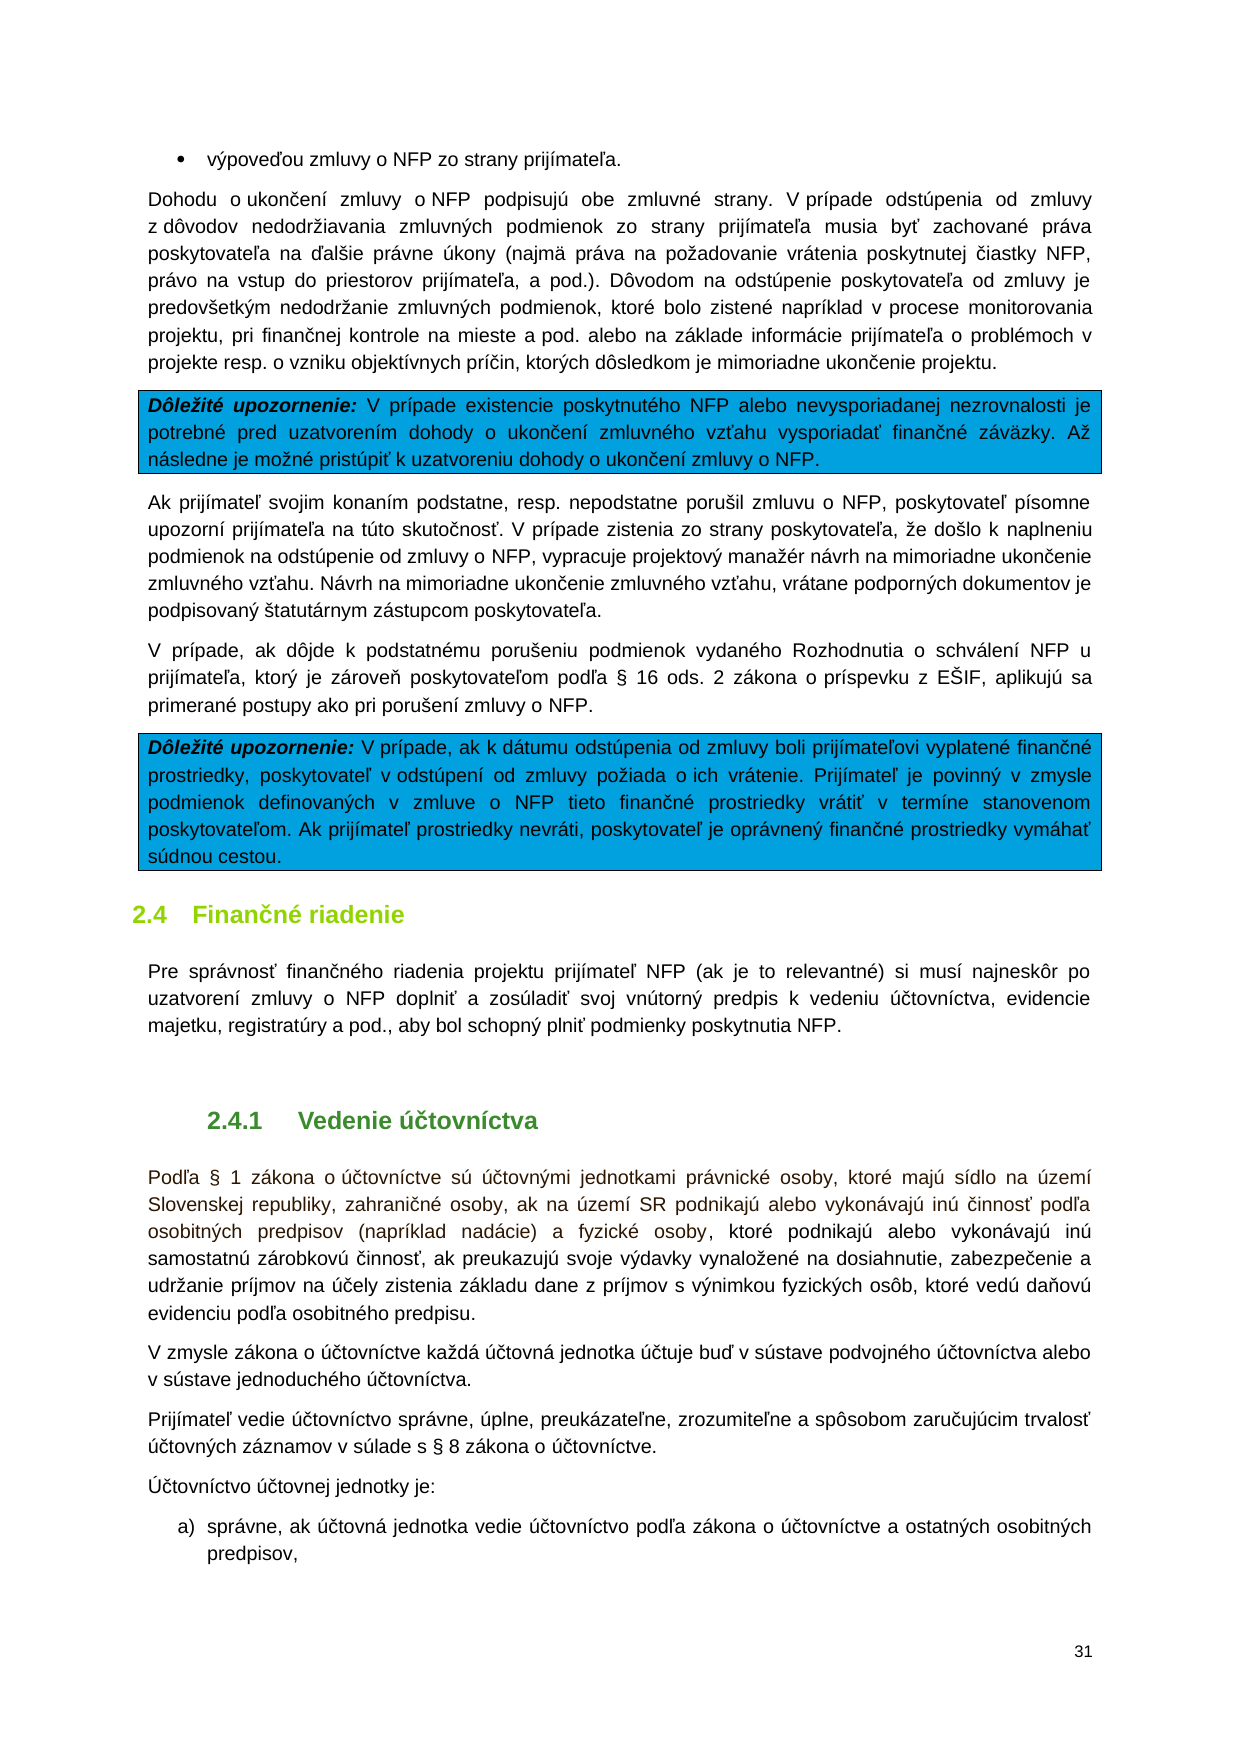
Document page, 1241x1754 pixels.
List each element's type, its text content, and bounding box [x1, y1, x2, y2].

text V zmysle zákona o účtovníctve každá účtovná jednotka účtuje buď v sústave podvojného účtovníctva alebo v sústave jednoduchého účtovníctva. [148, 1341, 1092, 1391]
list správne, ak účtovná jednotka vedie účtovníctvo podľa zákona o účtovníctve a ostatných osobitných predpisov, [177, 1514, 1092, 1564]
text Prijímateľ vedie účtovníctvo správne, úplne, preukázateľne, zrozumiteľne a spôsobom zaručujúcim trvalosť účtovných záznamov v súlade s § 8 zákona o účtovníctve. [148, 1408, 1092, 1458]
text Dôležité upozornenie: V prípade, ak k dátumu odstúpenia od zmluvy boli prijímateľovi vyplatené finančné prostriedky, poskytovateľ v odstúpení od zmluvy požiada o ich vrátenie. Prijímateľ je povinný v zmysle podmienok definovaných v zmluve o NFP tieto finančné prostriedky vrátiť v termíne stanovenom poskytovateľom. Ak prijímateľ prostriedky nevráti, poskytovateľ je oprávnený finančné prostriedky vymáhať súdnou cestou. [139, 734, 1101, 870]
text výpoveďou zmluvy o NFP zo strany prijímateľa. [177, 148, 1092, 171]
text Dôležité upozornenie: V prípade existencie poskytnutého NFP alebo nevysporiadanej nezrovnalosti je potrebné pred uzatvorením dohody o ukončení zmluvného vzťahu vysporiadať finančné záväzky. Až následne je možné pristúpiť k uzatvoreniu dohody o ukončení zmluvy o NFP. [139, 391, 1101, 473]
text Podľa § 1 zákona o účtovníctve sú účtovnými jednotkami právnické osoby, ktoré majú sídlo na území Slovenskej republiky, zahraničné osoby, ak na území SR podnikajú alebo vykonávajú inú činnosť podľa osobitných predpisov (napríklad nadácie) a fyzické osoby, ktoré podnikajú alebo vykonávajú inú samostatnú zárobkovú činnosť, ak preukazujú svoje výdavky vynaložené na dosiahnutie, zabezpečenie a udržanie príjmov na účely zistenia základu dane z príjmov s výnimkou fyzických osôb, ktoré vedú daňovú evidenciu podľa osobitného predpisu. [148, 1166, 1092, 1324]
subtitle Finančné riadenie [132, 900, 1092, 929]
text Dohodu o ukončení zmluvy o NFP podpisujú obe zmluvné strany. V prípade odstúpenia od zmluvy z dôvodov nedodržiavania zmluvných podmienok zo strany prijímateľa musia byť zachované práva poskytovateľa na ďalšie právne úkony (najmä práva na požadovanie vrátenia poskytnutej čiastky NFP, právo na vstup do priestorov prijímateľa, a pod.). Dôvodom na odstúpenie poskytovateľa od zmluvy je predovšetkým nedodržanie zmluvných podmienok, ktoré bolo zistené napríklad v procese monitorovania projektu, pri finančnej kontrole na mieste a pod. alebo na základe informácie prijímateľa o problémoch v projekte resp. o vzniku objektívnych príčin, ktorých dôsledkom je mimoriadne ukončenie projektu. [148, 187, 1092, 373]
text V prípade, ak dôjde k podstatnému porušeniu podmienok vydaného Rozhodnutia o schválení NFP u prijímateľa, ktorý je zároveň poskytovateľom podľa § 16 ods. 2 zákona o príspevku z EŠIF, aplikujú sa primerané postupy ako pri porušení zmluvy o NFP. [148, 639, 1092, 716]
text Účtovníctvo účtovnej jednotky je: [148, 1475, 1092, 1498]
text Pre správnosť finančného riadenia projektu prijímateľ NFP (ak je to relevantné) si musí najneskôr po uzatvorení zmluvy o NFP doplniť a zosúladiť svoj vnútorný predpis k vedeniu účtovníctva, evidencie majetku, registratúry a pod., aby bol schopný plniť podmienky poskytnutia NFP. [148, 960, 1092, 1037]
subtitle Vedenie účtovníctva [207, 1106, 1092, 1135]
text Ak prijímateľ svojim konaním podstatne, resp. nepodstatne porušil zmluvu o NFP, poskytovateľ písomne upozorní prijímateľa na túto skutočnosť. V prípade zistenia zo strany poskytovateľa, že došlo k naplneniu podmienok na odstúpenie od zmluvy o NFP, vypracuje projektový manažér návrh na mimoriadne ukončenie zmluvného vzťahu. Návrh na mimoriadne ukončenie zmluvného vzťahu, vrátane podporných dokumentov je podpisovaný štatutárnym zástupcom poskytovateľa. [148, 491, 1092, 622]
